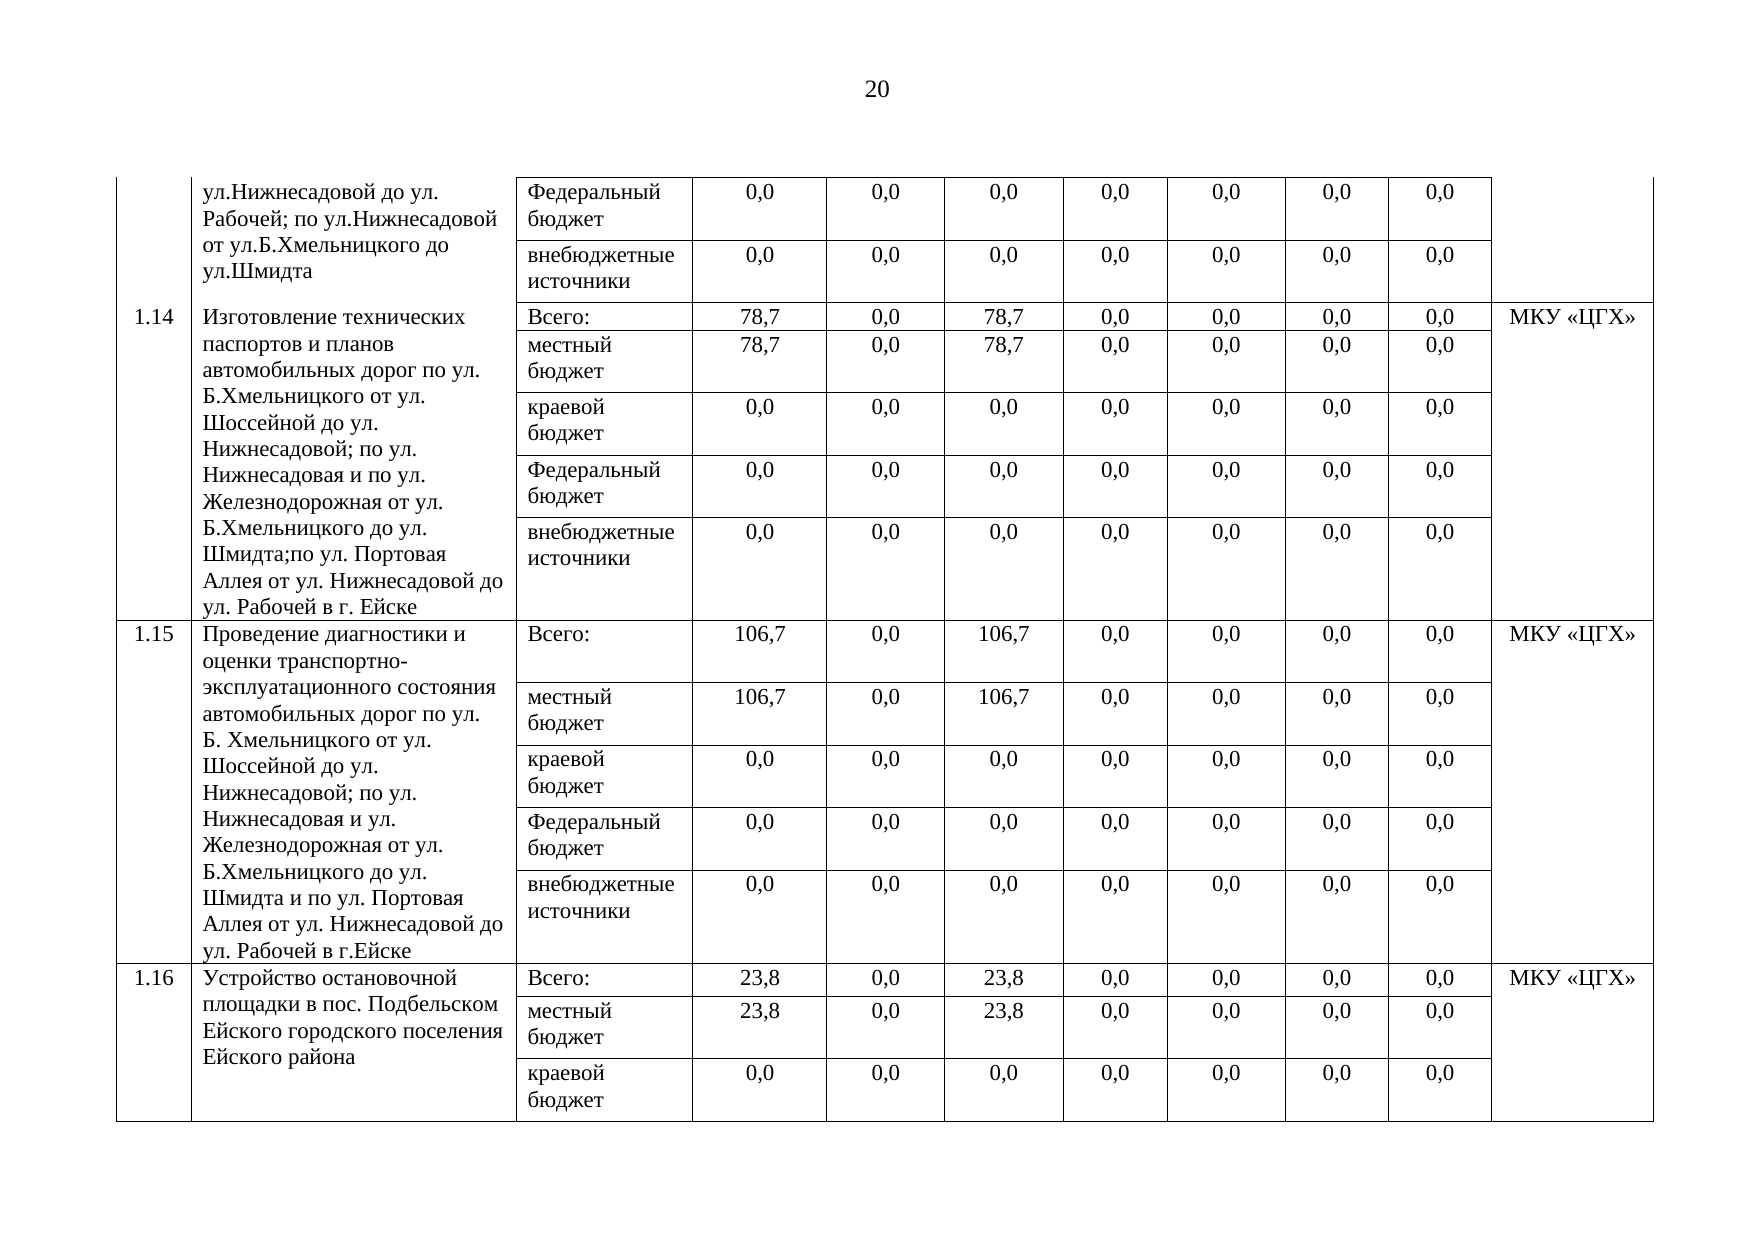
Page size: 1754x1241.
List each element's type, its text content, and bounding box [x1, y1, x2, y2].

table_cell 0,0 [1064, 331, 1167, 392]
table_cell 106,7 [693, 621, 826, 682]
table_cell 0,0 [945, 178, 1063, 240]
table_cell 0,0 [1286, 1059, 1388, 1121]
table_cell 106,7 [945, 621, 1063, 682]
table_cell 0,0 [1064, 518, 1167, 619]
table_cell 0,0 [1064, 1059, 1167, 1121]
table_cell 0,0 [827, 393, 944, 454]
table_cell 1.15 [117, 621, 191, 963]
table_cell 0,0 [1286, 746, 1388, 807]
table_cell 78,7 [945, 331, 1063, 392]
table_cell 0,0 [827, 871, 944, 963]
table_cell 0,0 [1168, 331, 1285, 392]
table_cell 0,0 [1168, 964, 1285, 996]
table_cell 0,0 [693, 746, 826, 807]
table_cell Федеральный бюджет [517, 808, 692, 869]
table_cell 0,0 [1389, 518, 1491, 619]
table_cell краевой бюджет [517, 746, 692, 807]
table_cell 0,0 [1064, 241, 1167, 302]
table_cell 0,0 [945, 746, 1063, 807]
table_cell 0,0 [1286, 331, 1388, 392]
table_cell 0,0 [1064, 393, 1167, 454]
table_cell Изготовление технических паспортов и планов автомобильных дорог по ул. Б.Хмельницкого от ул. Шоссейной до ул. Нижнесадовой; по ул. Нижнесадовая и по ул. Железнодорожная от ул. Б.Хмельницкого до ул. Шмидта;по ул. Портовая Аллея от ул. Нижнесадовой до ул. Рабочей в г. Ейске [192, 302, 516, 619]
table_cell 0,0 [827, 456, 944, 517]
table_cell 0,0 [1168, 808, 1285, 869]
table_cell МКУ «ЦГХ» [1492, 303, 1653, 619]
table_cell местный бюджет [517, 331, 692, 392]
table_cell Всего: [517, 303, 692, 329]
table_cell 0,0 [827, 621, 944, 682]
table_cell 0,0 [827, 746, 944, 807]
table_cell 0,0 [1064, 746, 1167, 807]
table_cell 0,0 [827, 178, 944, 240]
table_cell 0,0 [1389, 683, 1491, 744]
table_cell 0,0 [1389, 621, 1491, 682]
table_cell 0,0 [945, 808, 1063, 869]
table_cell 0,0 [1389, 393, 1491, 454]
table_cell 0,0 [1064, 178, 1167, 240]
table_cell 0,0 [1389, 746, 1491, 807]
table_cell 0,0 [1286, 241, 1388, 302]
table_cell 0,0 [827, 808, 944, 869]
table_cell местный бюджет [517, 997, 692, 1058]
table_cell 0,0 [693, 456, 826, 517]
table_cell 0,0 [945, 241, 1063, 302]
table_cell 23,8 [693, 997, 826, 1058]
table_cell 0,0 [1389, 871, 1491, 963]
table_cell 0,0 [1168, 1059, 1285, 1121]
table_cell 23,8 [945, 964, 1063, 996]
table_cell 0,0 [1064, 456, 1167, 517]
table_cell МКУ «ЦГХ» [1492, 621, 1653, 963]
table_cell 0,0 [1286, 808, 1388, 869]
table_cell 106,7 [945, 683, 1063, 744]
table_cell 0,0 [1286, 303, 1388, 329]
table_cell 0,0 [827, 331, 944, 392]
table_cell внебюджетные источники [517, 241, 692, 302]
table_cell Проведение диагностики и оценки транспортно-эксплуатационного состояния автомобильных дорог по ул. Б. Хмельницкого от ул. Шоссейной до ул. Нижнесадовой; по ул. Нижнесадовая и ул. Железнодорожная от ул. Б.Хмельницкого до ул. Шмидта и по ул. Портовая Аллея от ул. Нижнесадовой до ул. Рабочей в г.Ейске [192, 621, 516, 963]
table_cell Всего: [517, 621, 692, 682]
table_cell 0,0 [1168, 456, 1285, 517]
table_cell 0,0 [693, 871, 826, 963]
table_cell 0,0 [945, 456, 1063, 517]
table_cell 0,0 [1286, 964, 1388, 996]
table_cell 0,0 [1286, 178, 1388, 240]
table_cell 0,0 [1389, 997, 1491, 1058]
table_cell 0,0 [945, 871, 1063, 963]
table_cell 0,0 [1389, 241, 1491, 302]
table_cell 78,7 [693, 303, 826, 329]
table_cell 0,0 [827, 303, 944, 329]
table_cell 0,0 [1389, 178, 1491, 240]
table_cell 0,0 [1286, 871, 1388, 963]
table_cell 23,8 [693, 964, 826, 996]
table_cell 0,0 [1168, 518, 1285, 619]
table_cell 0,0 [693, 1059, 826, 1121]
table_cell 0,0 [1168, 683, 1285, 744]
table_cell 0,0 [1389, 964, 1491, 996]
table_cell 1.16 [117, 964, 191, 1121]
table_cell 0,0 [693, 393, 826, 454]
table_cell внебюджетные источники [517, 871, 692, 963]
table_cell внебюджетные источники [517, 518, 692, 619]
table_cell 0,0 [1064, 621, 1167, 682]
table_cell 0,0 [945, 518, 1063, 619]
table_cell 0,0 [693, 241, 826, 302]
table_cell 0,0 [693, 178, 826, 240]
table_cell 23,8 [945, 997, 1063, 1058]
table_cell Федеральный бюджет [517, 456, 692, 517]
table_cell 0,0 [945, 393, 1063, 454]
table_cell 0,0 [827, 241, 944, 302]
table_cell 0,0 [1389, 303, 1491, 329]
table_cell 0,0 [827, 683, 944, 744]
table_cell местный бюджет [517, 683, 692, 744]
table_cell 0,0 [1168, 393, 1285, 454]
table_cell 0,0 [827, 1059, 944, 1121]
table_cell Всего: [517, 964, 692, 996]
table_cell МКУ «ЦГХ» [1492, 964, 1653, 1121]
table_cell 0,0 [1286, 683, 1388, 744]
table_cell 0,0 [945, 1059, 1063, 1121]
table_cell 0,0 [1064, 683, 1167, 744]
table_cell 0,0 [1389, 331, 1491, 392]
table_cell 0,0 [1168, 621, 1285, 682]
table_cell 0,0 [1064, 871, 1167, 963]
table_cell 0,0 [1168, 871, 1285, 963]
table_cell 106,7 [693, 683, 826, 744]
table_cell 0,0 [1064, 303, 1167, 329]
table_cell 0,0 [1168, 241, 1285, 302]
table_cell 0,0 [693, 808, 826, 869]
table_cell 1.14 [117, 302, 191, 619]
table_cell 0,0 [1286, 518, 1388, 619]
table_cell краевой бюджет [517, 393, 692, 454]
table_cell 0,0 [1064, 964, 1167, 996]
table_cell 0,0 [1389, 1059, 1491, 1121]
table_cell 0,0 [1064, 997, 1167, 1058]
table_cell 0,0 [1286, 393, 1388, 454]
table_cell 0,0 [1168, 303, 1285, 329]
table_cell 0,0 [1168, 746, 1285, 807]
table_cell 0,0 [1168, 178, 1285, 240]
table_cell 0,0 [693, 518, 826, 619]
table_cell краевой бюджет [517, 1059, 692, 1121]
table_cell 0,0 [1389, 808, 1491, 869]
table_cell 0,0 [1286, 621, 1388, 682]
table_cell 0,0 [1168, 997, 1285, 1058]
table_cell 0,0 [827, 997, 944, 1058]
table_cell 0,0 [827, 964, 944, 996]
table_cell 78,7 [945, 303, 1063, 329]
table_cell 0,0 [1286, 997, 1388, 1058]
table_cell Устройство остановочной площадки в пос. Подбельском Ейского городского поселения Ейского района [192, 964, 516, 1121]
table_cell 0,0 [1064, 808, 1167, 869]
table_cell 0,0 [1286, 456, 1388, 517]
table_cell 0,0 [827, 518, 944, 619]
table_cell 78,7 [693, 331, 826, 392]
table_cell Федеральный бюджет [517, 178, 692, 240]
table_cell 0,0 [1389, 456, 1491, 517]
